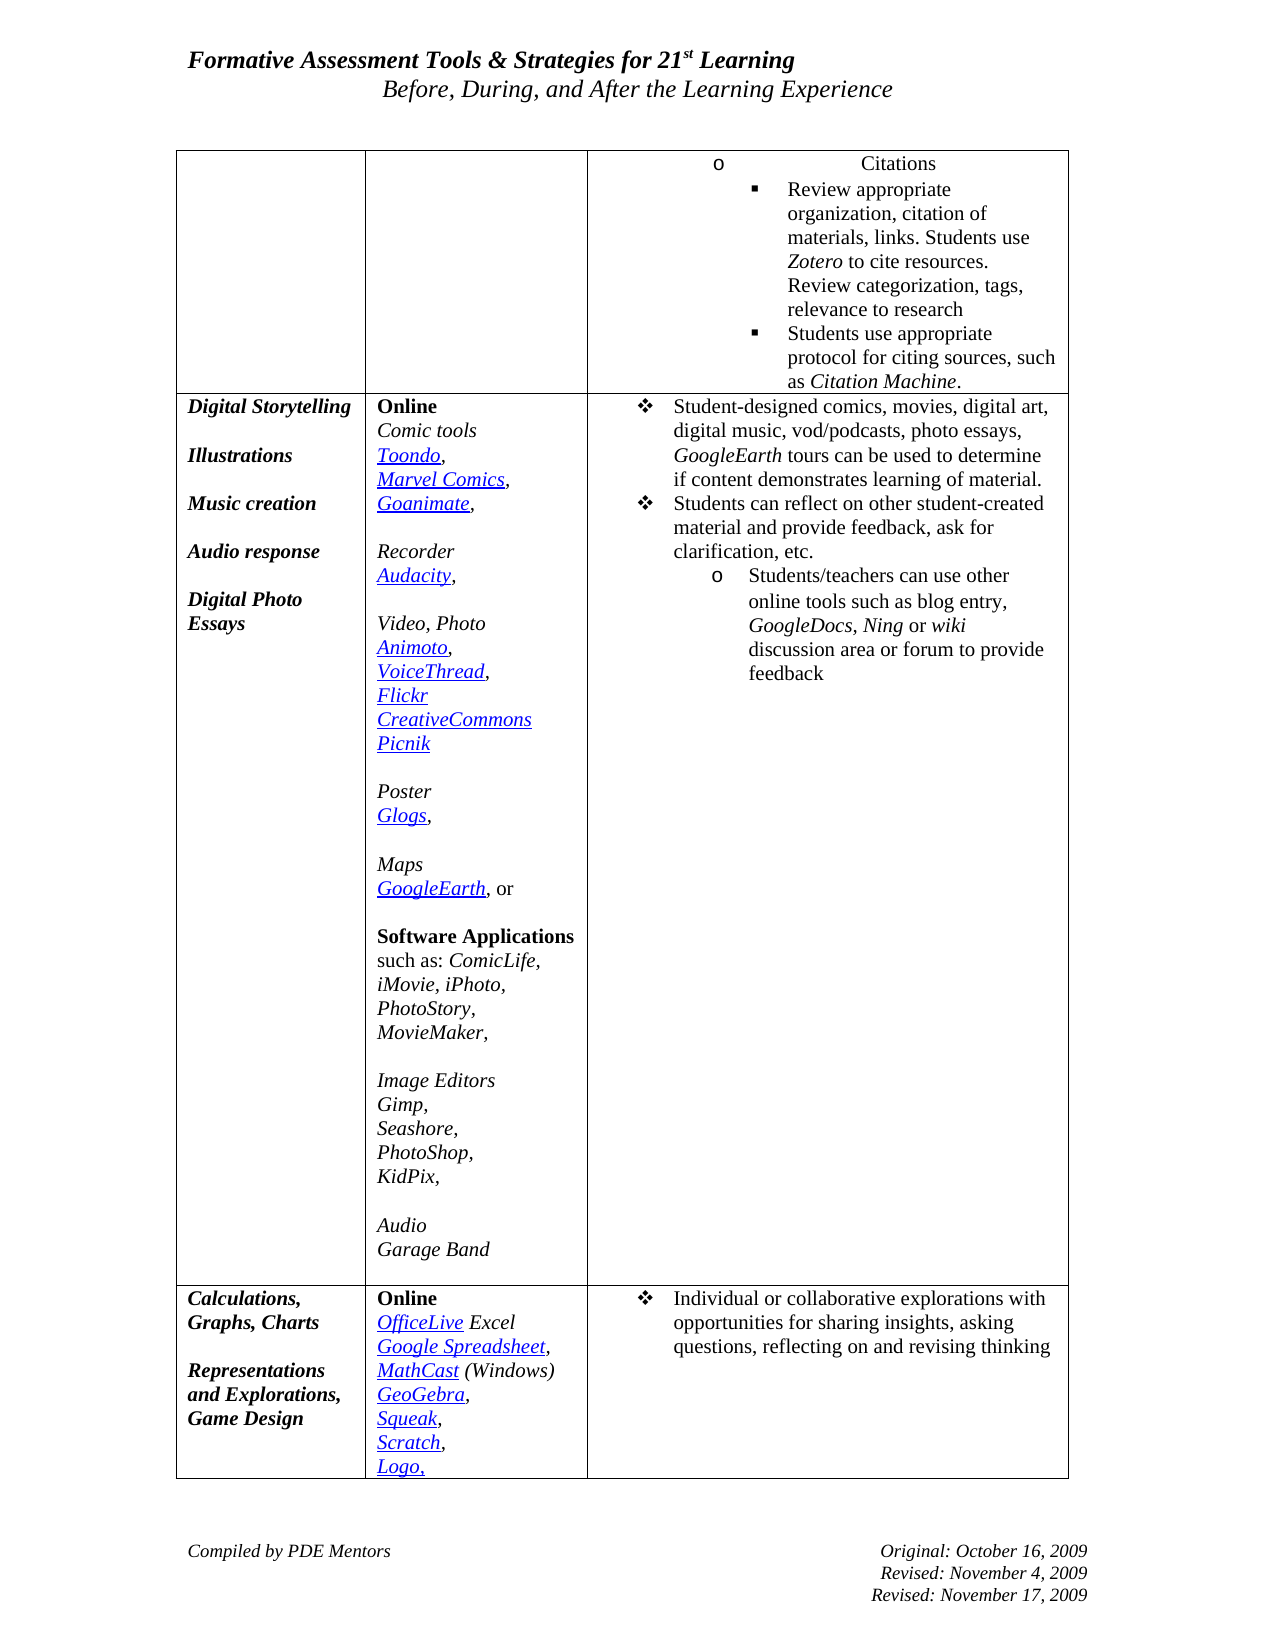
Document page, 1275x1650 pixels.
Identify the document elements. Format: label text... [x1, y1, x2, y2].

table_cell Online Comic tools Toondo, Marvel Comics, Goanimate, Recorder Audacity, Video, Photo Animoto, VoiceThread, Flickr CreativeCommons Picnik Poster Glogs, Maps GoogleEarth, or Software Applications such as: ComicLife, iMovie, iPhoto, PhotoStory, MovieMaker, Image Editors Gimp, Seashore, PhotoShop, KidPix, Audio Garage Band [366, 394, 587, 1285]
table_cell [366, 1286, 587, 1478]
table_cell Student-designed comics, movies, digital art, digital music, vod/podcasts, photo essays, GoogleEarth tours can be used to determine if content demonstrates learning of material. Students can reflect on other student-created material and provide feedback, ask for clarification, etc. Students/teachers can use other online tools such as blog entry, GoogleDocs, Ning or wiki discussion area or forum to provide feedback [588, 394, 1068, 1285]
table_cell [588, 1286, 1068, 1478]
table_cell Digital Storytelling Illustrations Music creation Audio response Digital Photo Essays [177, 394, 365, 1285]
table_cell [177, 151, 365, 393]
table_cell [588, 151, 1068, 393]
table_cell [177, 1286, 365, 1478]
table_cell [366, 151, 587, 393]
